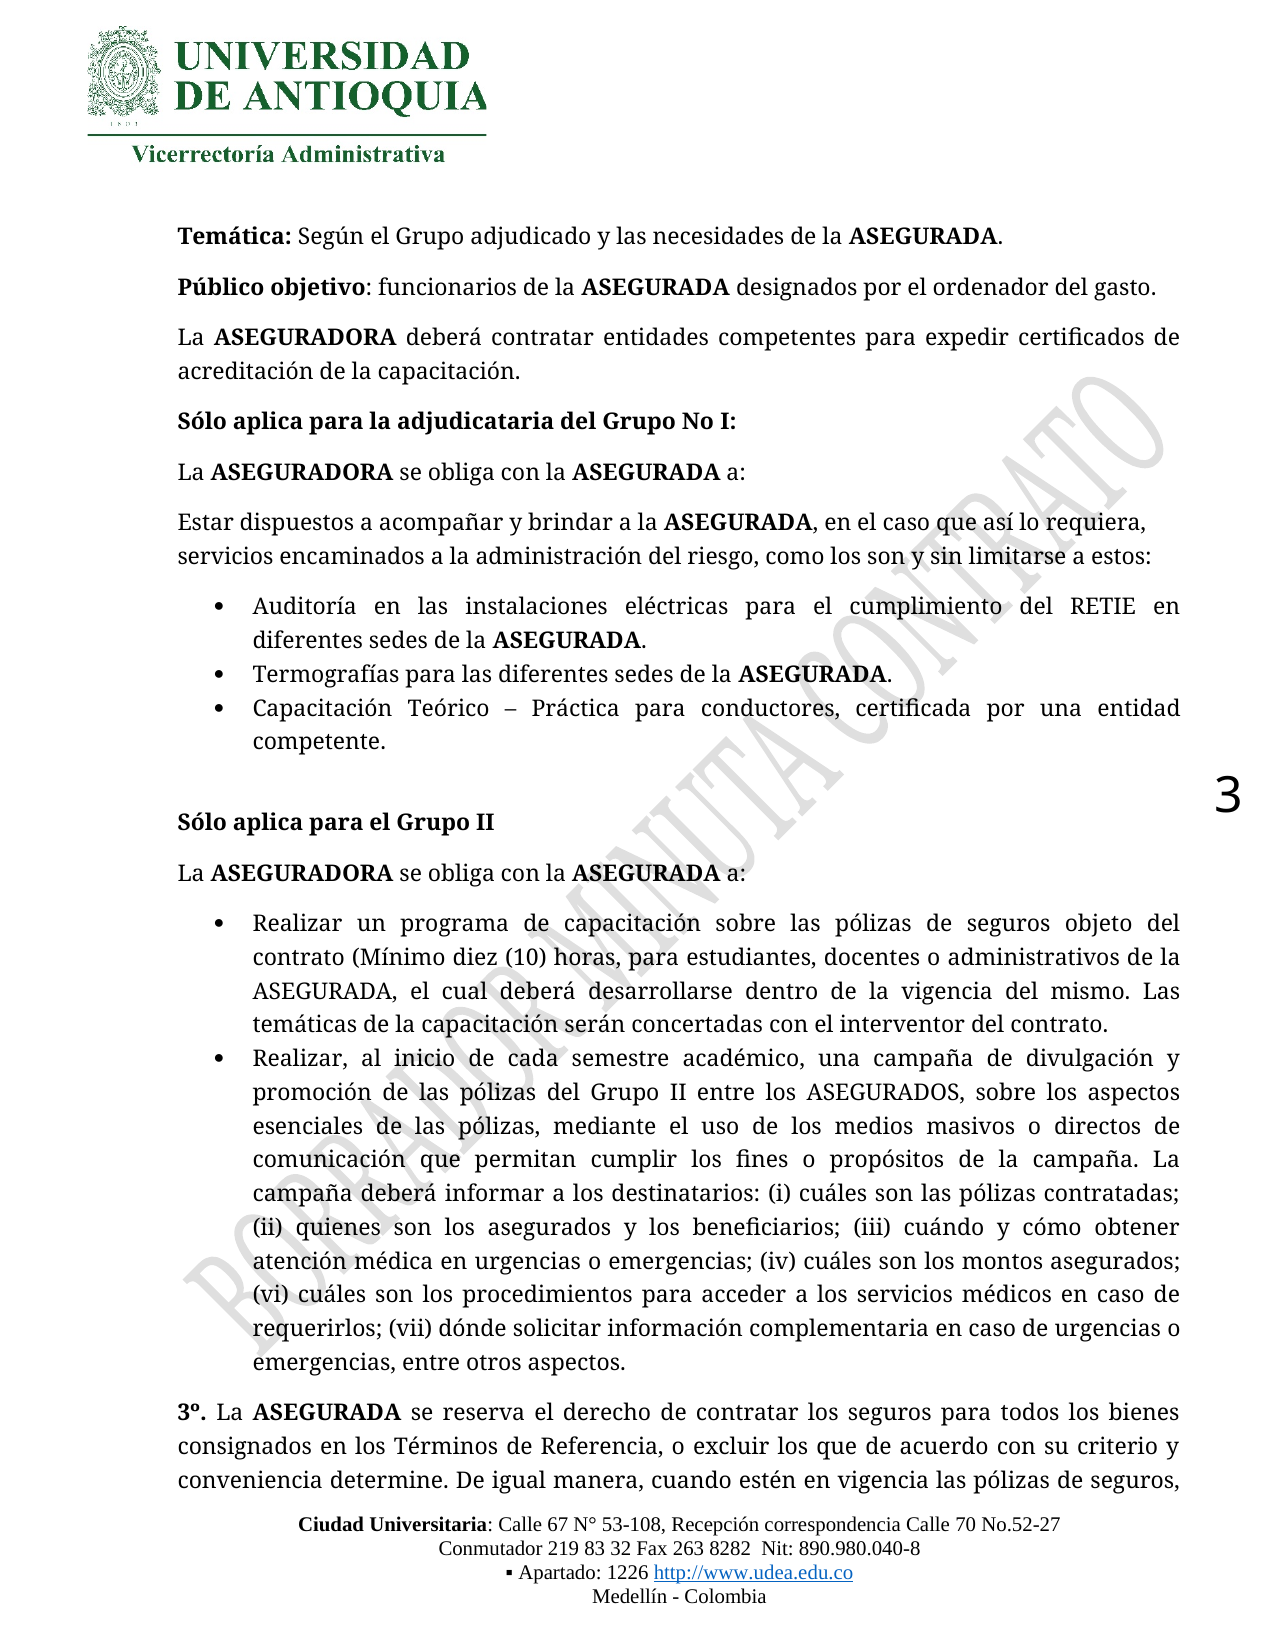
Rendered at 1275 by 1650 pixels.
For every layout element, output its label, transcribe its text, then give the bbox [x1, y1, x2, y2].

text La ASEGURADORA se obliga con la ASEGURADA a: [177, 857, 1181, 888]
text Público objetivo: funcionarios de la ASEGURADA designados por el ordenador del gasto. [177, 271, 1181, 302]
list Realizar un programa de capacitación sobre las pólizas de seguros objeto del contrato (Mínimo diez (10) horas, para estudiantes, docentes o administrativos de la ASEGURADA, el cual deberá desarrollarse dentro de la vigencia del mismo. Las temáticas de la capacitación serán concertadas con el interventor del contrato. [215, 907, 1181, 1039]
text Estar dispuestos a acompañar y brindar a la ASEGURADA, en el caso que así lo requiera, servicios encaminados a la administración del riesgo, como los son y sin limitarse a estos: [177, 506, 1181, 571]
list Realizar, al inicio de cada semestre académico, una campaña de divulgación y promoción de las pólizas del Grupo II entre los ASEGURADOS, sobre los aspectos esenciales de las pólizas, mediante el uso de los medios masivos o directos de comunicación que permitan cumplir los fines o propósitos de la campaña. La campaña deberá informar a los destinatarios: (i) cuáles son las pólizas contratadas; (ii) quienes son los asegurados y los beneficiarios; (iii) cuándo y cómo obtener atención médica en urgencias o emergencias; (iv) cuáles son los montos asegurados; (vi) cuáles son los procedimientos para acceder a los servicios médicos en caso de requerirlos; (vii) dónde solicitar información complementaria en caso de urgencias o emergencias, entre otros aspectos. [215, 1042, 1181, 1377]
list Termografías para las diferentes sedes de la ASEGURADA. [215, 658, 1181, 689]
list Capacitación Teórico – Práctica para conductores, certificada por una entidad competente. [215, 691, 1181, 756]
text La ASEGURADORA se obliga con la ASEGURADA a: [177, 456, 1181, 487]
text La ASEGURADORA deberá contratar entidades competentes para expedir certificados de acreditación de la capacitación. [177, 321, 1181, 386]
picture [86, 26, 486, 167]
text Temática: Según el Grupo adjudicado y las necesidades de la ASEGURADA. [177, 220, 1181, 251]
text Sólo aplica para la adjudicataria del Grupo No I: [177, 405, 1181, 436]
text Sólo aplica para el Grupo II [177, 806, 1181, 837]
list Auditoría en las instalaciones eléctricas para el cumplimiento del RETIE en diferentes sedes de la ASEGURADA. [215, 590, 1181, 655]
